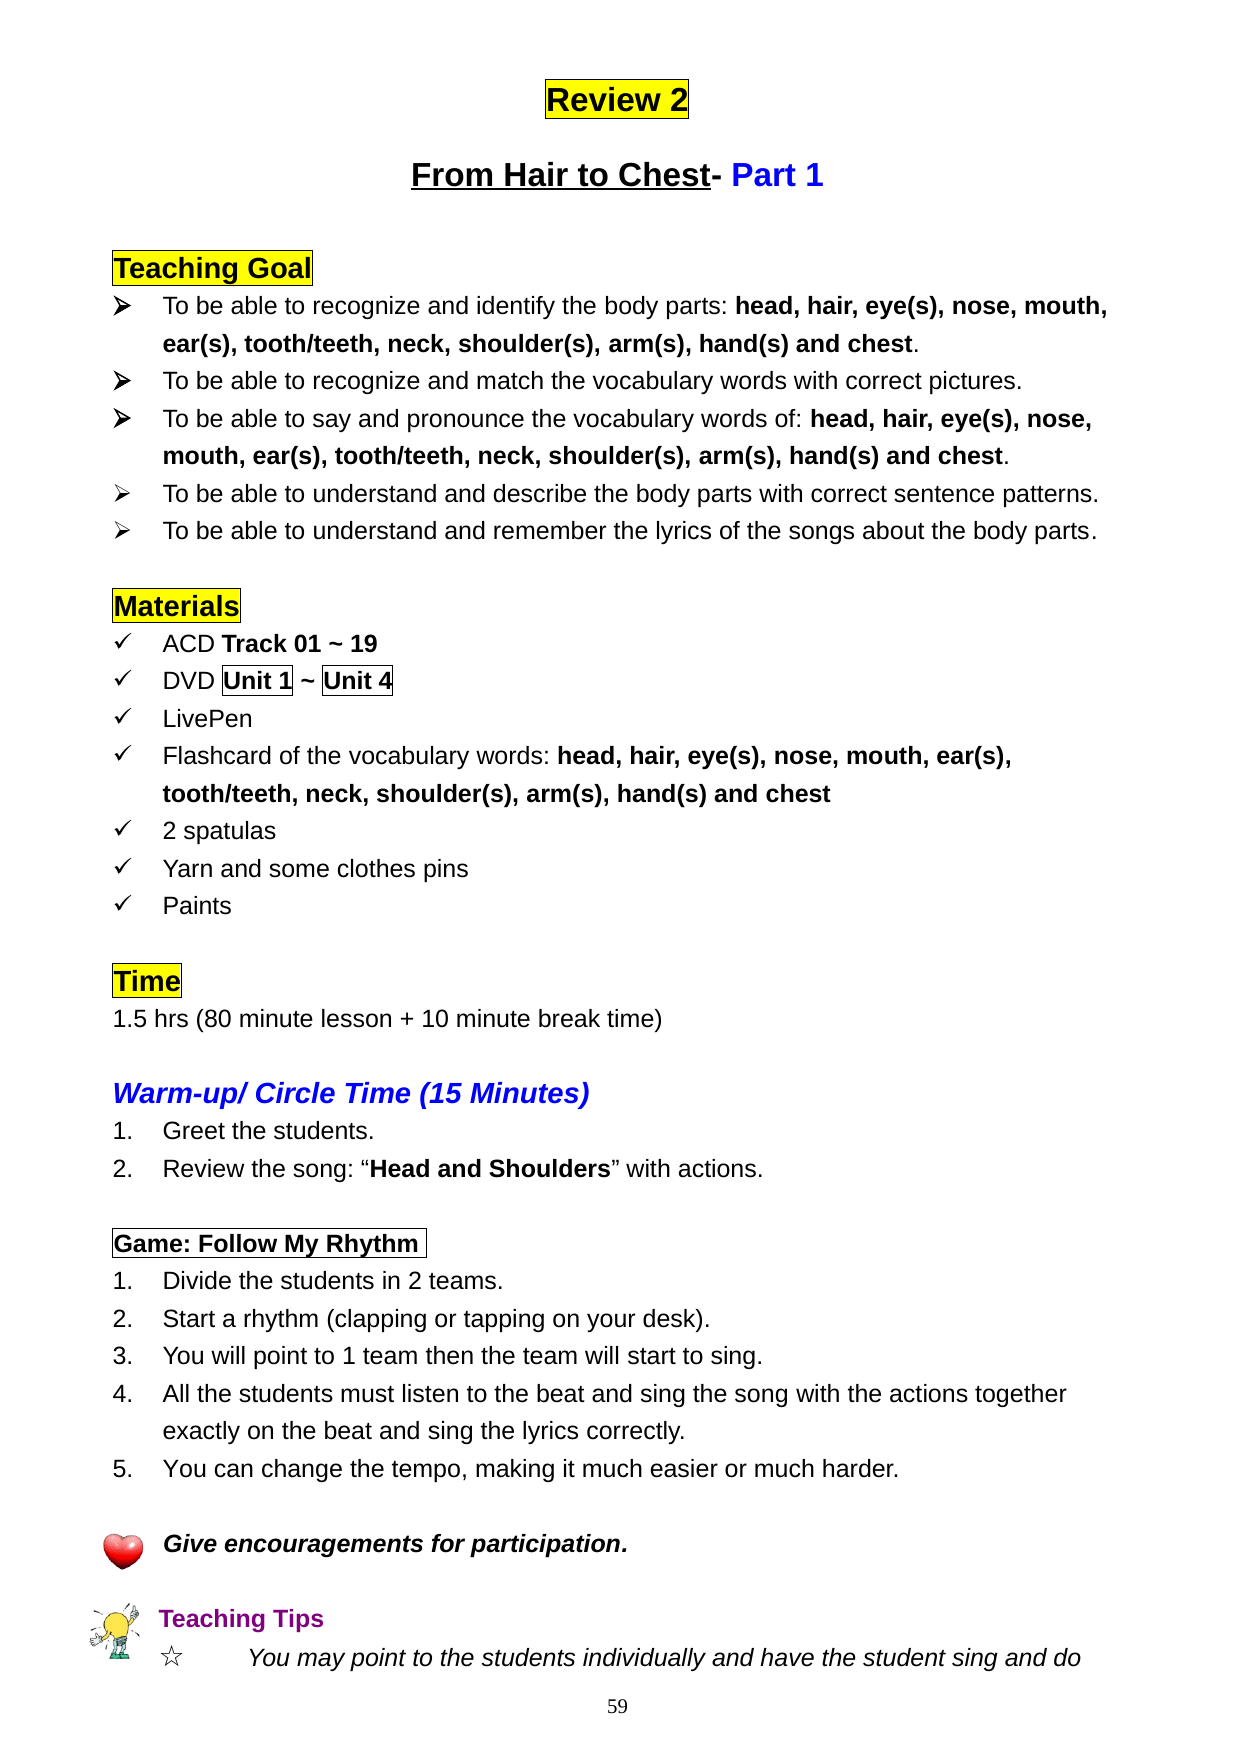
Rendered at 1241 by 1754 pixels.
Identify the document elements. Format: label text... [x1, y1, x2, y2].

list To be able to understand and describe the body parts with correct sentence patterns. [112, 474, 1122, 512]
text Game: Follow My Rhythm [112, 1224, 1122, 1262]
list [112, 1637, 1122, 1674]
text Time [113, 962, 1122, 999]
list To be able to understand and remember the lyrics of the songs about the body parts. [112, 512, 1122, 549]
list DVD Unit 1 ~ Unit 4 [112, 662, 1122, 699]
list LivePen [112, 699, 1122, 737]
list You will point to 1 team then the team will start to sing. [112, 1337, 1122, 1374]
list To be able to recognize and identify the body parts: head, hair, eye(s), nose, mouth, ear(s), tooth/teeth, neck, shoulder(s), arm(s), hand(s) and chest. [112, 287, 1122, 362]
list Paints [112, 887, 1122, 924]
list Flashcard of the vocabulary words: head, hair, eye(s), nose, mouth, ear(s), tooth/teeth, neck, shoulder(s), arm(s), hand(s) and chest [112, 737, 1122, 812]
list 2 spatulas [112, 812, 1122, 849]
text Teaching Goal [112, 249, 1122, 287]
list To be able to say and pronounce the vocabulary words of: head, hair, eye(s), nose, mouth, ear(s), tooth/teeth, neck, shoulder(s), arm(s), hand(s) and chest. [112, 399, 1122, 474]
list Greet the students. [112, 1112, 1122, 1149]
list ACD Track 01 ~ 19 [112, 624, 1122, 662]
list To be able to recognize and match the vocabulary words with correct pictures. [112, 362, 1122, 399]
list You can change the tempo, making it much easier or much harder. [112, 1449, 1122, 1487]
list All the students must listen to the beat and sing the song with the actions together exactly on the beat and sing the lyrics correctly. [112, 1374, 1122, 1449]
list Divide the students in 2 teams. [112, 1262, 1122, 1299]
list Start a rhythm (clapping or tapping on your desk). [112, 1299, 1122, 1337]
picture [89, 1603, 140, 1657]
text Review 2 [112, 62, 1122, 137]
text Teaching Tips [112, 1599, 1122, 1637]
text 1.5 hrs (80 minute lesson + 10 minute break time) [112, 999, 1122, 1037]
text Give encouragements for participation. [112, 1524, 1122, 1562]
text Warm-up/ Circle Time (15 Minutes) [112, 1074, 1122, 1112]
list Yarn and some clothes pins [112, 849, 1122, 887]
list Review the song: “Head and Shoulders” with actions. [112, 1149, 1122, 1187]
picture [101, 1531, 144, 1572]
text From Hair to Chest- Part 1 [112, 137, 1122, 212]
text Materials [113, 587, 1122, 624]
